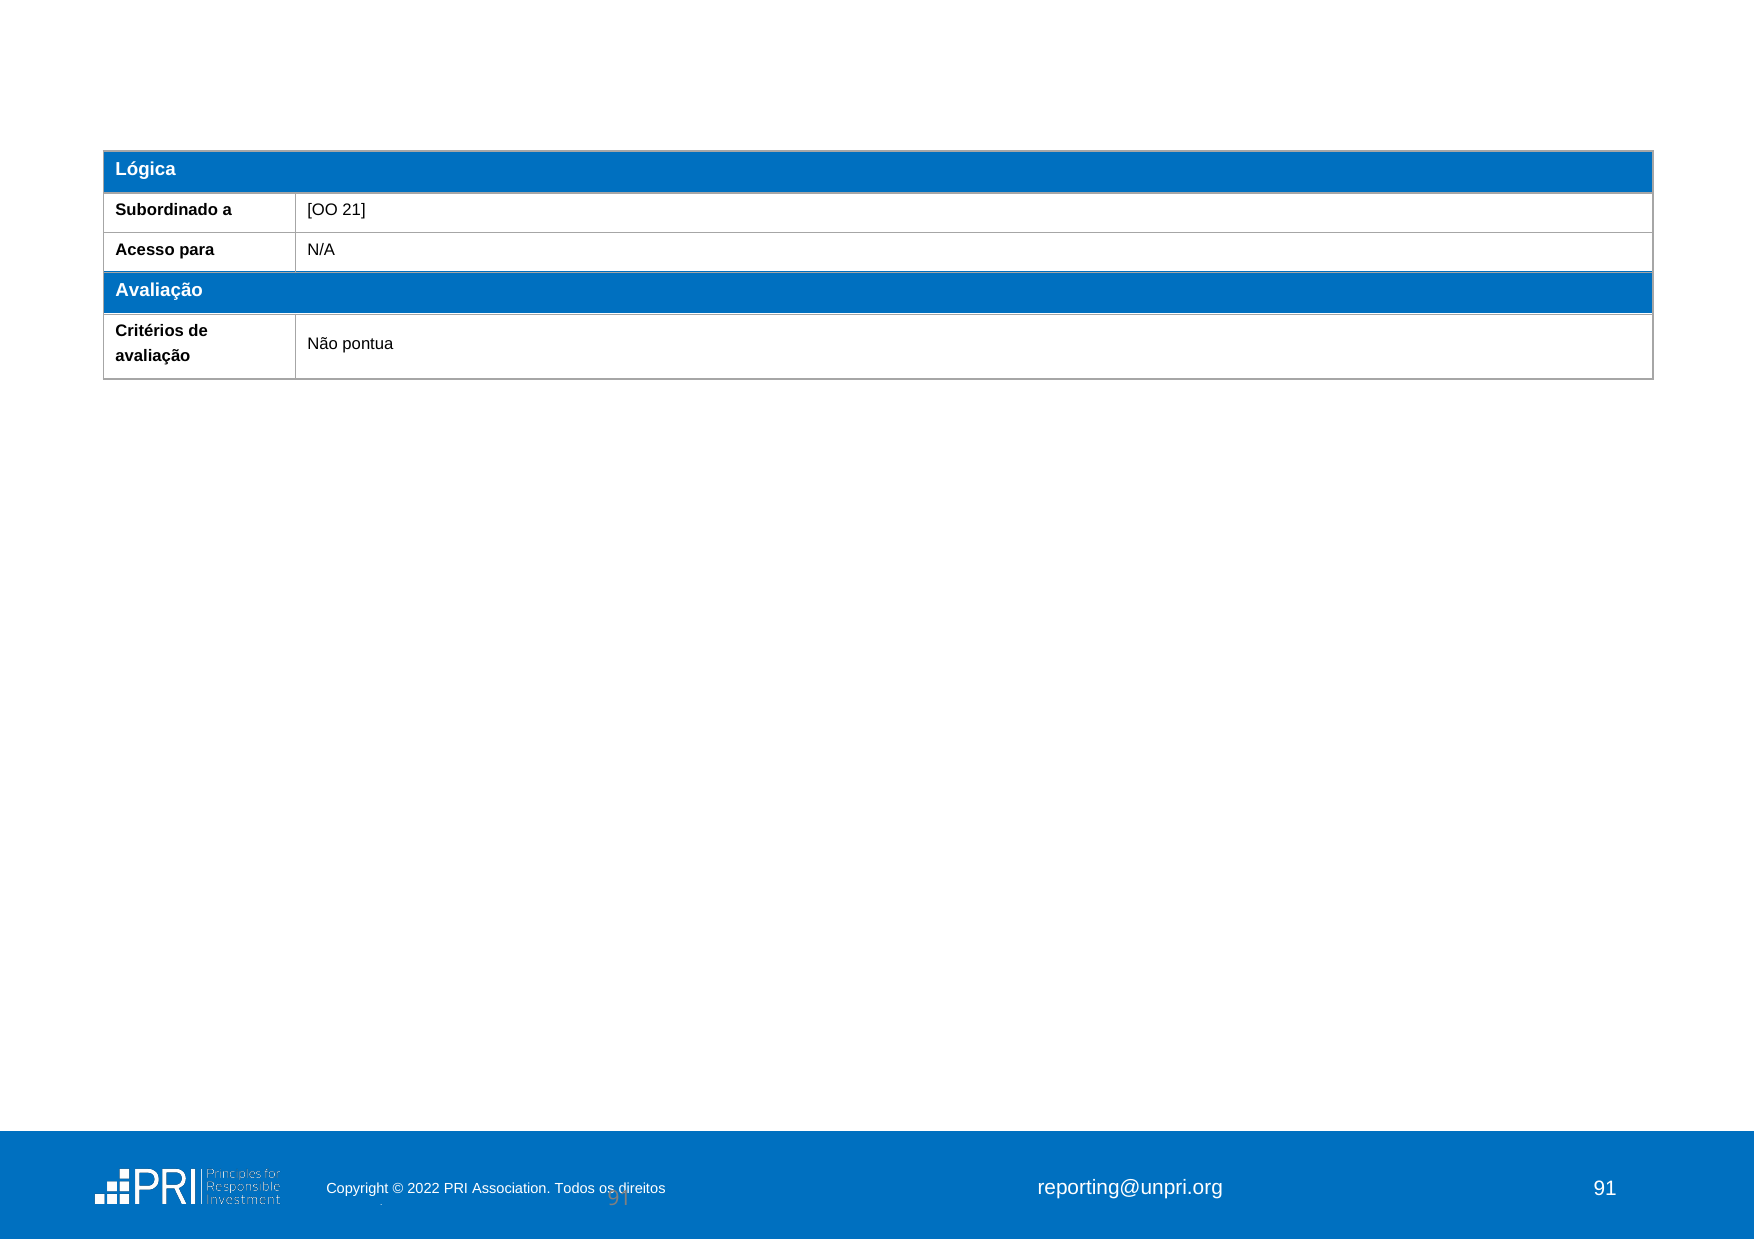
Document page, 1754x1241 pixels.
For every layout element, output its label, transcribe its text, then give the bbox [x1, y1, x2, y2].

table_cell N/A [296, 233, 1652, 271]
table_cell Não pontua [296, 315, 1652, 378]
table_cell Critérios de avaliação [104, 315, 295, 378]
table_cell Subordinado a [104, 194, 295, 232]
table_cell Avaliação [104, 273, 1652, 313]
table_cell Lógica [104, 152, 1652, 192]
table_cell Acesso para [104, 233, 295, 271]
table_cell [OO 21] [296, 194, 1652, 232]
picture [92, 1166, 282, 1207]
